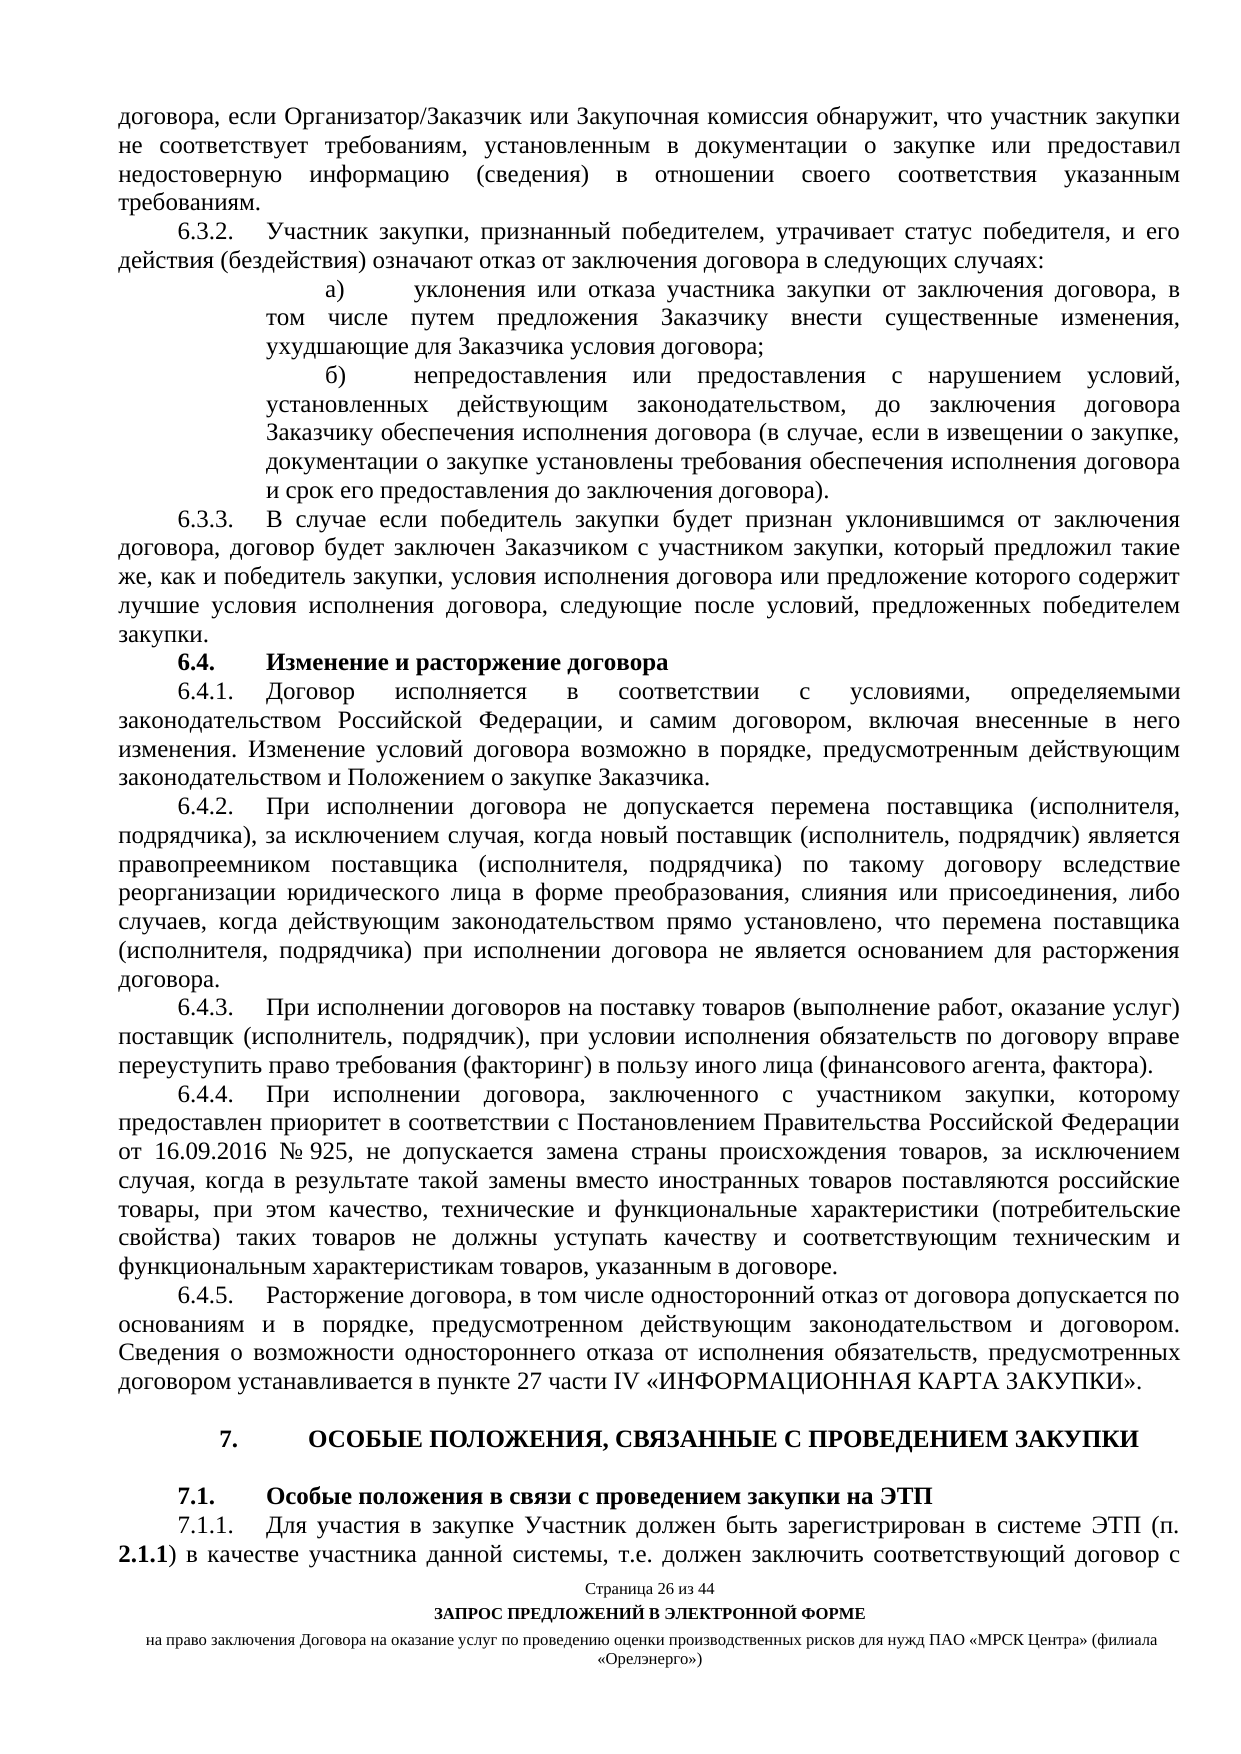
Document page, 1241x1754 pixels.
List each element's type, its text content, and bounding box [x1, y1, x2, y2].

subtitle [118, 1510, 1181, 1567]
subtitle В случае если победитель закупки будет признан уклонившимся от заключения договора, договор будет заключен Заказчиком с участником закупки, который предложил такие же, как и победитель закупки, условия исполнения договора или предложение которого содержит лучшие условия исполнения договора, следующие после условий, предложенных победителем закупки. [118, 504, 1181, 647]
subtitle Участник закупки, признанный победителем, утрачивает статус победителя, и его действия (бездействия) означают отказ от заключения договора в следующих случаях: [118, 216, 1181, 274]
subtitle При исполнении договора не допускается перемена поставщика (исполнителя, подрядчика), за исключением случая, когда новый поставщик (исполнитель, подрядчик) является правопреемником поставщика (исполнителя, подрядчика) по такому договору вследствие реорганизации юридического лица в форме преобразования, слияния или присоединения, либо случаев, когда действующим законодательством прямо установлено, что перемена поставщика (исполнителя, подрядчика) при исполнении договора не является основанием для расторжения договора. [118, 791, 1181, 992]
subtitle Договор исполняется в соответствии с условиями, определяемыми законодательством Российской Федерации, и самим договором, включая внесенные в него изменения. Изменение условий договора возможно в порядке, предусмотренным действующим законодательством и Положением о закупке Заказчика. [118, 676, 1181, 791]
subtitle При исполнении договоров на поставку товаров (выполнение работ, оказание услуг) поставщик (исполнитель, подрядчик), при условии исполнения обязательств по договору вправе переуступить право требования (факторинг) в пользу иного лица (финансового агента, фактора). [118, 992, 1181, 1079]
subtitle ОСОБЫЕ ПОЛОЖЕНИЯ, СВЯЗАННЫЕ С ПРОВЕДЕНИЕМ ЗАКУПКИ [118, 1424, 1181, 1452]
subtitle При исполнении договора, заключенного с участником закупки, которому предоставлен приоритет в соответствии с Постановлением Правительства Российской Федерации от 16.09.2016 № 925, не допускается замена страны происхождения товаров, за исключением случая, когда в результате такой замены вместо иностранных товаров поставляются российские товары, при этом качество, технические и функциональные характеристики (потребительские свойства) таких товаров не должны уступать качеству и соответствующим техническим и функциональным характеристикам товаров, указанным в договоре. [118, 1079, 1181, 1280]
subtitle Расторжение договора, в том числе односторонний отказ от договора допускается по основаниям и в порядке, предусмотренном действующим законодательством и договором. Сведения о возможности одностороннего отказа от исполнения обязательств, предусмотренных договором устанавливается в пункте 27 части IV «ИНФОРМАЦИОННАЯ КАРТА ЗАКУПКИ». [118, 1280, 1181, 1395]
subtitle Изменение и расторжение договора [118, 647, 1181, 676]
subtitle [118, 101, 1181, 216]
subtitle уклонения или отказа участника закупки от заключения договора, в том числе путем предложения Заказчику внести существенные изменения, ухудшающие для Заказчика условия договора; [266, 274, 1181, 360]
subtitle непредоставления или предоставления с нарушением условий, установленных действующим законодательством, до заключения договора Заказчику обеспечения исполнения договора (в случае, если в извещении о закупке, документации о закупке установлены требования обеспечения исполнения договора и срок его предоставления до заключения договора). [266, 360, 1181, 504]
subtitle Особые положения в связи с проведением закупки на ЭТП [118, 1481, 1181, 1510]
